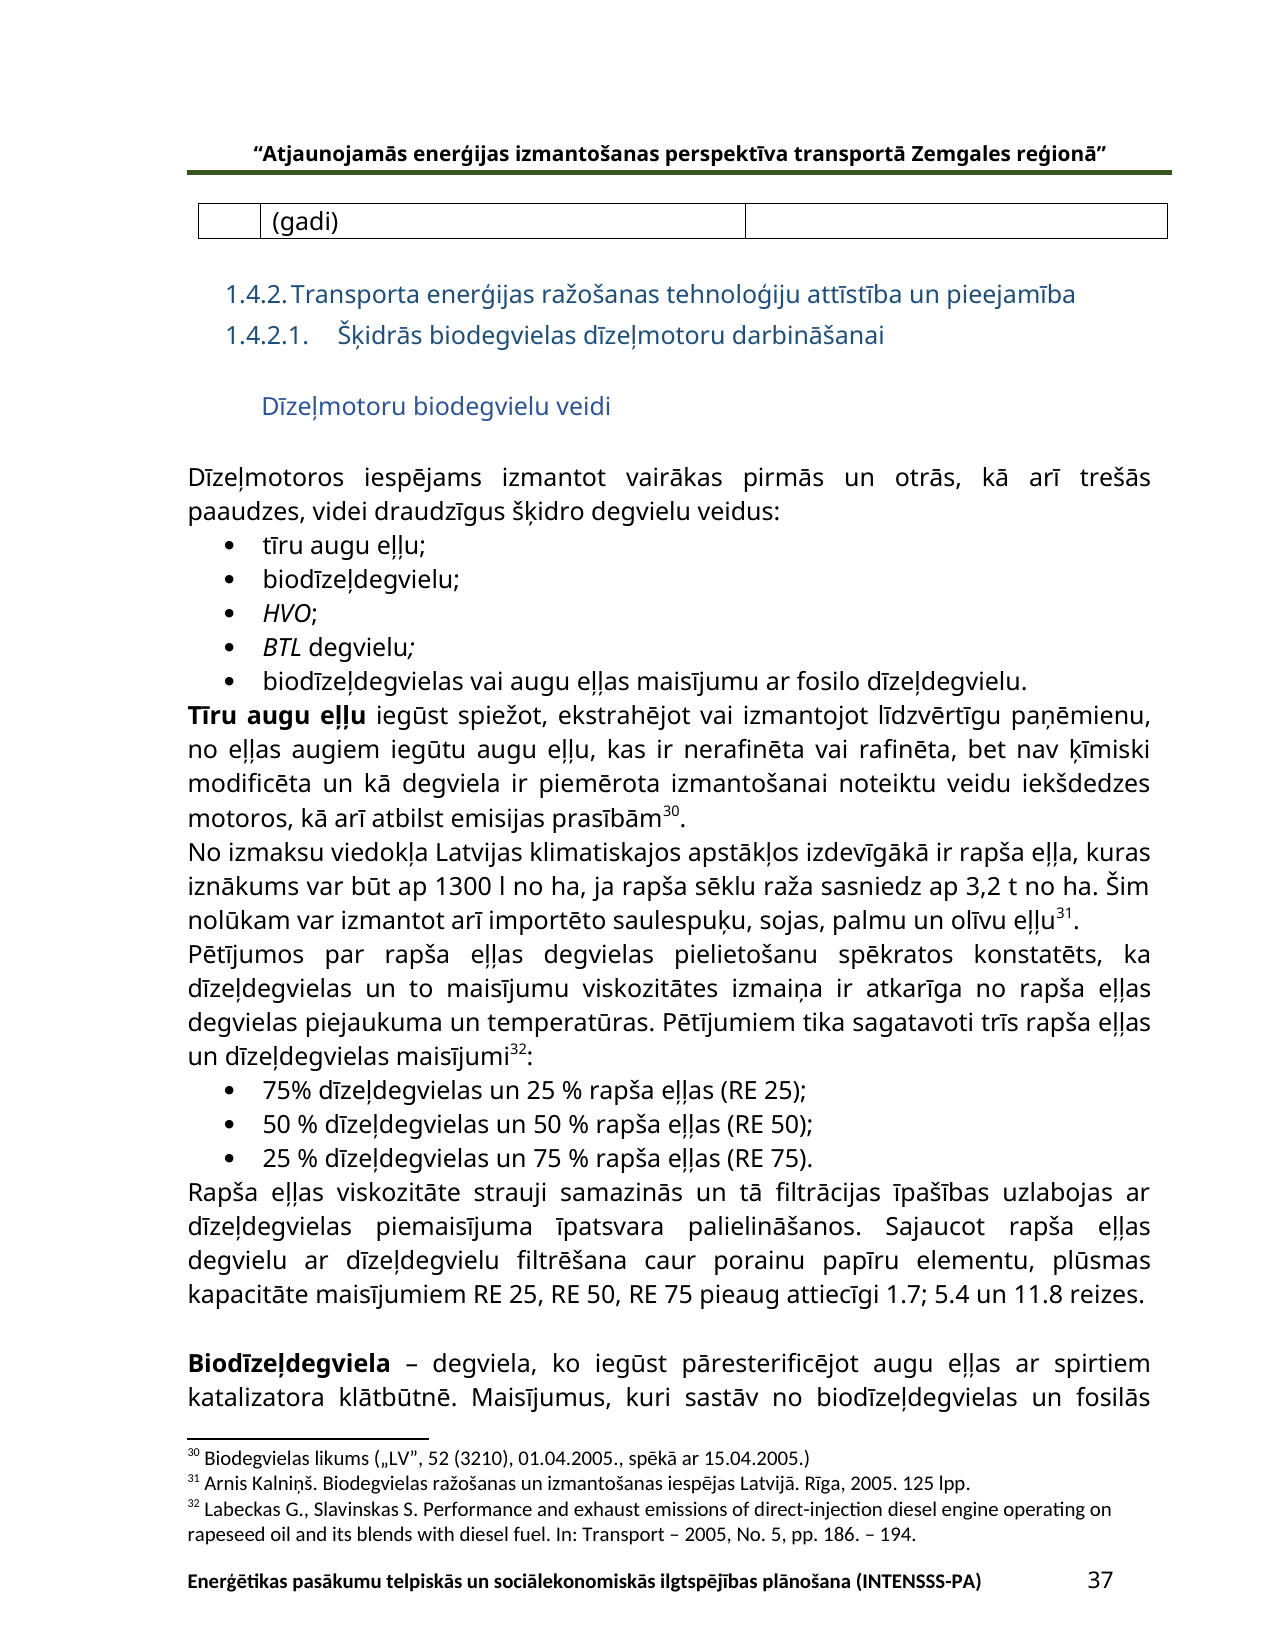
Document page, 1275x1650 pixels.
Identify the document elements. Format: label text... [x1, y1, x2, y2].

list 50 % dīzeļdegvielas un 50 % rapša eļļas (RE 50); [225, 1107, 1152, 1141]
text Dīzeļmotoros iespējams izmantot vairākas pirmās un otrās, kā arī trešās paaudzes, videi draudzīgus šķidro degvielu veidus: [187, 459, 1152, 528]
list tīru augu eļļu; [225, 528, 1152, 562]
list biodīzeļdegvielas vai augu eļļas maisījumu ar fosilo dīzeļdegvielu. [225, 664, 1152, 698]
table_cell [261, 204, 745, 238]
text No izmaksu viedokļa Latvijas klimatiskajos apstākļos izdevīgākā ir rapša eļļa, kuras iznākums var būt ap 1300 l no ha, ja rapša sēklu raža sasniedz ap 3,2 t no ha. Šim nolūkam var izmantot arī importēto saulespuķu, sojas, palmu un olīvu eļļu. [187, 834, 1152, 936]
subtitle Šķidrās biodegvielas dīzeļmotoru darbināšanai [225, 318, 1152, 352]
text Rapša eļļas viskozitāte strauji samazinās un tā filtrācijas īpašības uzlabojas ar dīzeļdegvielas piemaisījuma īpatsvara palielināšanos. Sajaucot rapša eļļas degvielu ar dīzeļdegvielu filtrēšana caur porainu papīru elementu, plūsmas kapacitāte maisījumiem RE 25, RE 50, RE 75 pieaug attiecīgi 1.7; 5.4 un 11.8 reizes. [187, 1175, 1152, 1311]
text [187, 1345, 1152, 1413]
table_cell 6.1 [746, 204, 1167, 238]
table_cell 8. [199, 204, 260, 238]
text Pētījumos par rapša eļļas degvielas pielietošanu spēkratos konstatēts, ka dīzeļdegvielas un to maisījumu viskozitātes izmaiņa ir atkarīga no rapša eļļas degvielas piejaukuma un temperatūras. Pētījumiem tika sagatavoti trīs rapša eļļas un dīzeļdegvielas maisījumi: [187, 936, 1152, 1073]
list BTL degvielu; [225, 630, 1152, 664]
list 25 % dīzeļdegvielas un 75 % rapša eļļas (RE 75). [225, 1141, 1152, 1175]
subtitle Transporta enerģijas ražošanas tehnoloģiju attīstība un pieejamība [225, 277, 1152, 311]
text Dīzeļmotoru biodegvielu veidi [261, 389, 1152, 423]
text Tīru augu eļļu iegūst spiežot, ekstrahējot vai izmantojot līdzvērtīgu paņēmienu, no eļļas augiem iegūtu augu eļļu, kas ir nerafinēta vai rafinēta, bet nav ķīmiski modificēta un kā degviela ir piemērota izmantošanai noteiktu veidu iekšdedzes motoros, kā arī atbilst emisijas prasībām. [187, 698, 1152, 834]
list 75% dīzeļdegvielas un 25 % rapša eļļas (RE 25); [225, 1073, 1152, 1107]
list HVO; [225, 596, 1152, 630]
list biodīzeļdegvielu; [225, 562, 1152, 596]
